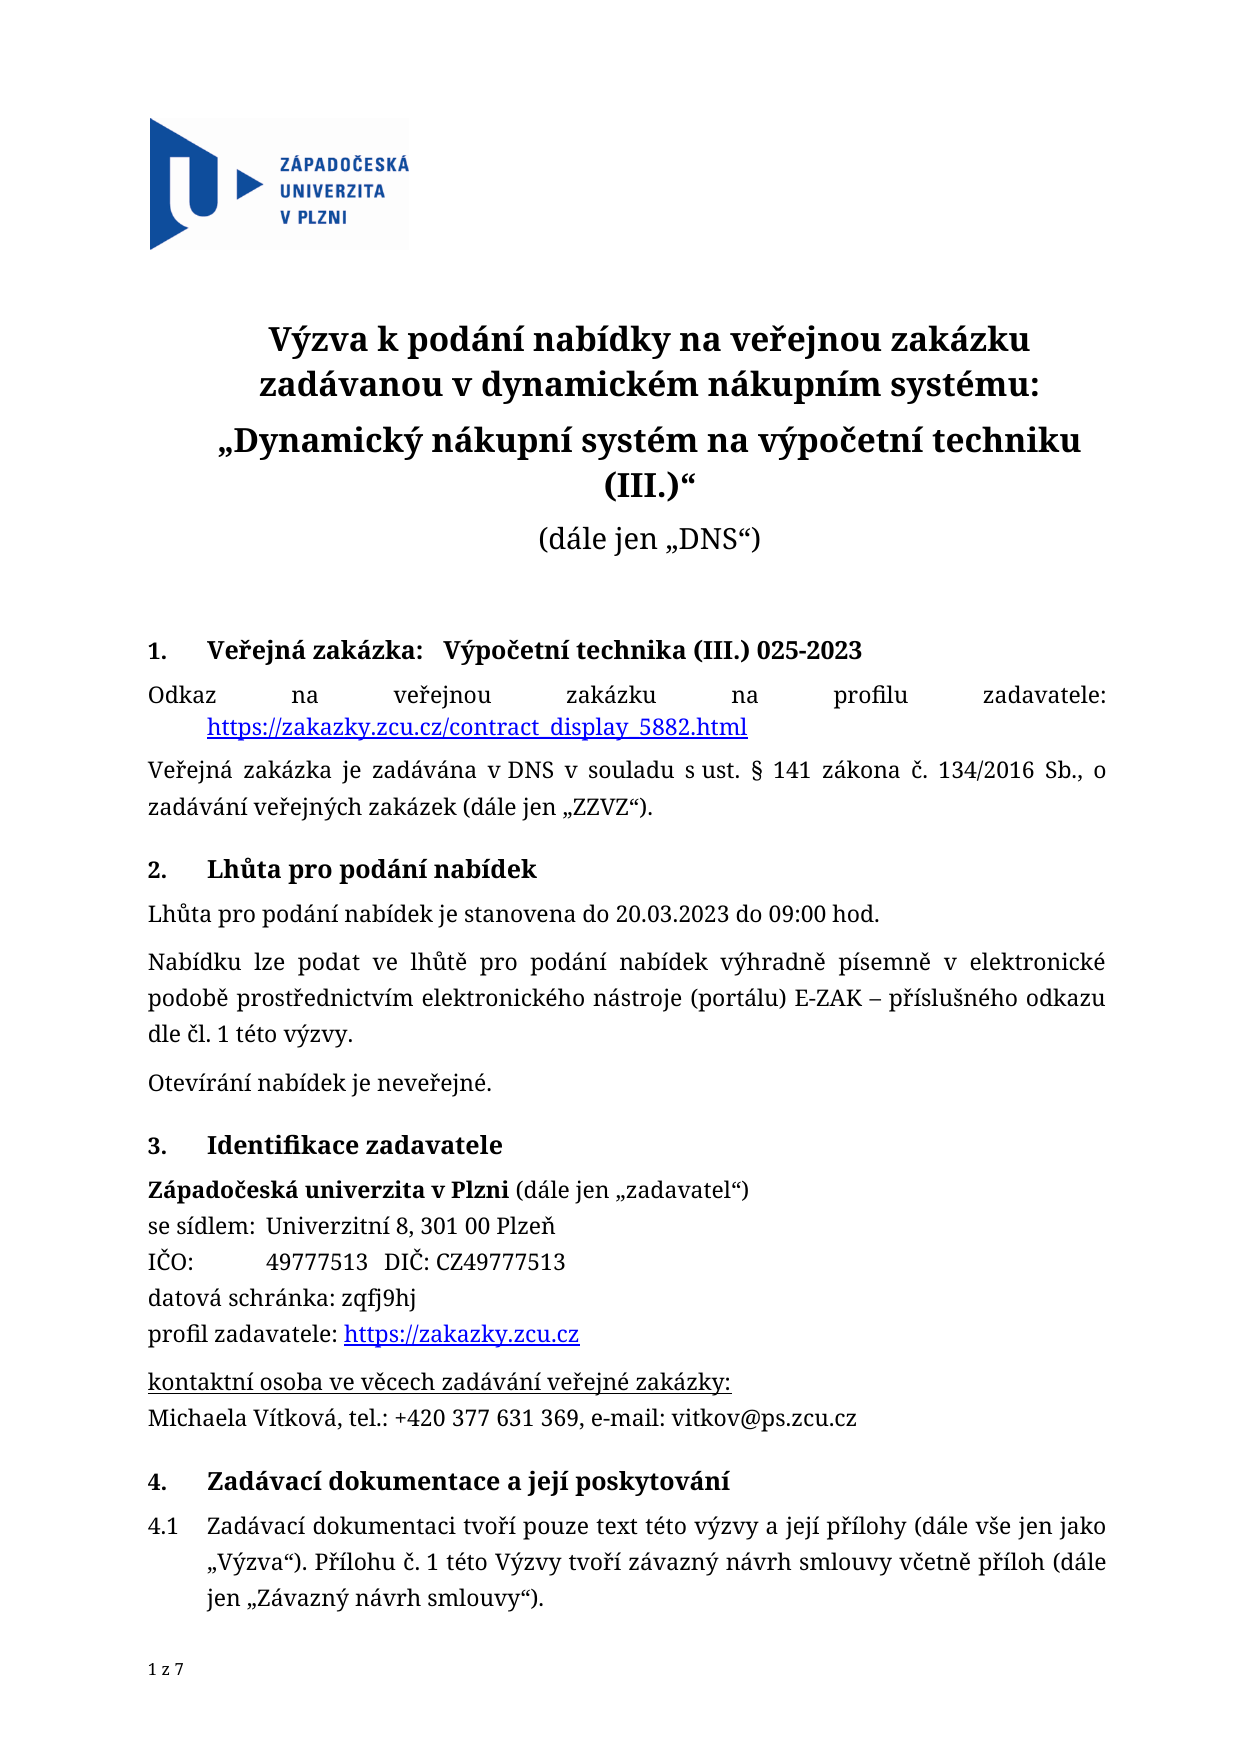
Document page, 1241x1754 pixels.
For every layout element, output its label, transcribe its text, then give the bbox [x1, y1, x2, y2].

text Veřejná zakázka je zadávána v DNS v souladu s ust. § 141 zákona č. 134/2016 Sb., o zadávání veřejných zakázek (dále jen „ZZVZ“). [148, 754, 1107, 822]
text Otevírání nabídek je neveřejné. [148, 1067, 1107, 1098]
subtitle Zadávací dokumentace a její poskytování [148, 1463, 1107, 1497]
subtitle Veřejná zakázka: Výpočetní technika (III.) 025-2023 [148, 633, 1107, 667]
text se sídlem: Univerzitní 8, 301 00 Plzeň [148, 1210, 1107, 1241]
subtitle Lhůta pro podání nabídek [148, 851, 1107, 885]
text (dále jen „DNS“) [192, 518, 1107, 558]
text „Dynamický nákupní systém na výpočetní techniku (III.)“ [192, 417, 1107, 508]
text datová schránka: zqfj9hj [148, 1282, 1107, 1313]
text kontaktní osoba ve věcech zadávání veřejné zakázky: [148, 1366, 1107, 1398]
text Michaela Vítková, tel.: +420 377 631 369, e-mail: vitkov@ps.zcu.cz [148, 1402, 1107, 1433]
text profil zadavatele: https://zakazky.zcu.cz [148, 1318, 1107, 1349]
picture [150, 118, 409, 250]
text Západočeská univerzita v Plzni (dále jen „zadavatel“) [148, 1174, 1107, 1205]
text Lhůta pro podání nabídek je stanovena do 20.03.2023 do 09:00 hod. [148, 898, 1107, 929]
subtitle Identifikace zadavatele [148, 1128, 1107, 1162]
text Výzva k podání nabídky na veřejnou zakázku zadávanou v dynamickém nákupním systému: [192, 316, 1107, 406]
text IČO: 49777513 DIČ: CZ49777513 [148, 1246, 1107, 1277]
text Nabídku lze podat ve lhůtě pro podání nabídek výhradně písemně v elektronické podobě prostřednictvím elektronického nástroje (portálu) E-ZAK – příslušného odkazu dle čl. 1 této výzvy. [148, 946, 1107, 1049]
text Odkaz na veřejnou zakázku na profilu zadavatele: https://zakazky.zcu.cz/contract_display_5882.html [148, 679, 1107, 742]
list Zadávací dokumentaci tvoří pouze text této výzvy a její přílohy (dále vše jen jako „Výzva“). Přílohu č. 1 této Výzvy tvoří závazný návrh smlouvy včetně příloh (dále jen „Závazný návrh smlouvy“). [148, 1510, 1107, 1613]
